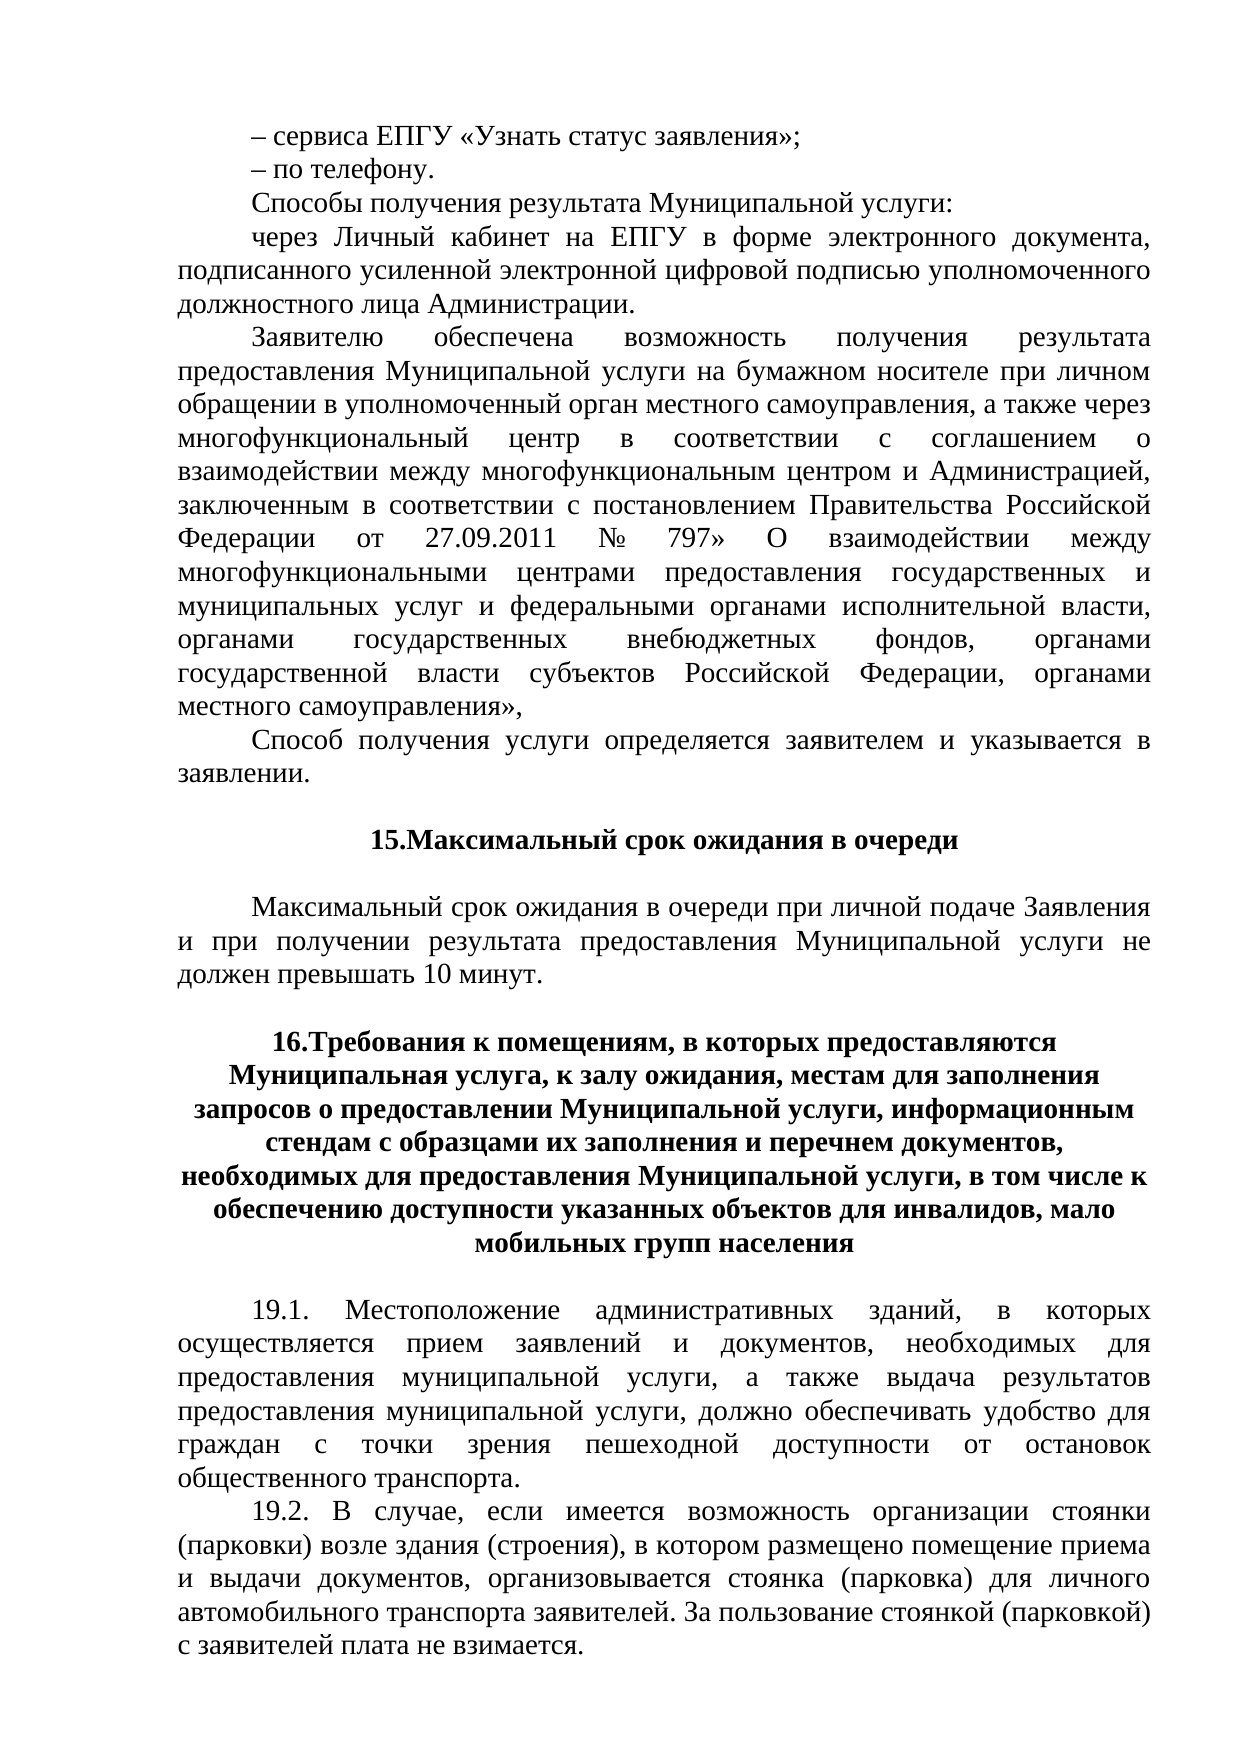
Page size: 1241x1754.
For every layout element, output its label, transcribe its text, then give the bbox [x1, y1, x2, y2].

text 19.1. Местоположение административных зданий, в которых осуществляется прием заявлений и документов, необходимых для предоставления муниципальной услуги, а также выдача результатов предоставления муниципальной услуги, должно обеспечивать удобство для граждан с точки зрения пешеходной доступности от остановок общественного транспорта. [177, 1292, 1152, 1493]
list Способ получения услуги определяется заявителем и указывается в заявлении. [177, 722, 1152, 789]
text 15.Максимальный срок ожидания в очереди [177, 822, 1152, 856]
list Максимальный срок ожидания в очереди при личной подаче Заявления и при получении результата предоставления Муниципальной услуги не должен превышать 10 минут. [177, 889, 1152, 990]
text 16.Требования к помещениям, в которых предоставляются Муниципальная услуга, к залу ожидания, местам для заполнения запросов о предоставлении Муниципальной услуги, информационным стендам с образцами их заполнения и перечнем документов, необходимых для предоставления Муниципальной услуги, в том числе к обеспечению доступности указанных объектов для инвалидов, мало мобильных групп населения [177, 1024, 1152, 1258]
text 19.2. В случае, если имеется возможность организации стоянки (парковки) возле здания (строения), в котором размещено помещение приема и выдачи документов, организовывается стоянка (парковка) для личного автомобильного транспорта заявителей. За пользование стоянкой (парковкой) с заявителей плата не взимается. [177, 1493, 1152, 1661]
list Способы получения результата Муниципальной услуги: [177, 185, 1152, 219]
list Заявителю обеспечена возможность получения результата предоставления Муниципальной услуги на бумажном носителе при личном обращении в уполномоченный орган местного самоуправления, а также через многофункциональный центр в соответствии с соглашением о взаимодействии между многофункциональным центром и Администрацией, заключенным в соответствии с постановлением Правительства Российской Федерации от 27.09.2011 № 797» О взаимодействии между многофункциональными центрами предоставления государственных и муниципальных услуг и федеральными органами исполнительной власти, органами государственных внебюджетных фондов, органами государственной власти субъектов Российской Федерации, органами местного самоуправления», [177, 319, 1152, 722]
text – по телефону. [177, 152, 1152, 185]
list через Личный кабинет на ЕПГУ в форме электронного документа, подписанного усиленной электронной цифровой подписью уполномоченного должностного лица Администрации. [177, 219, 1152, 319]
text – сервиса ЕПГУ «Узнать статус заявления»; [177, 118, 1152, 152]
